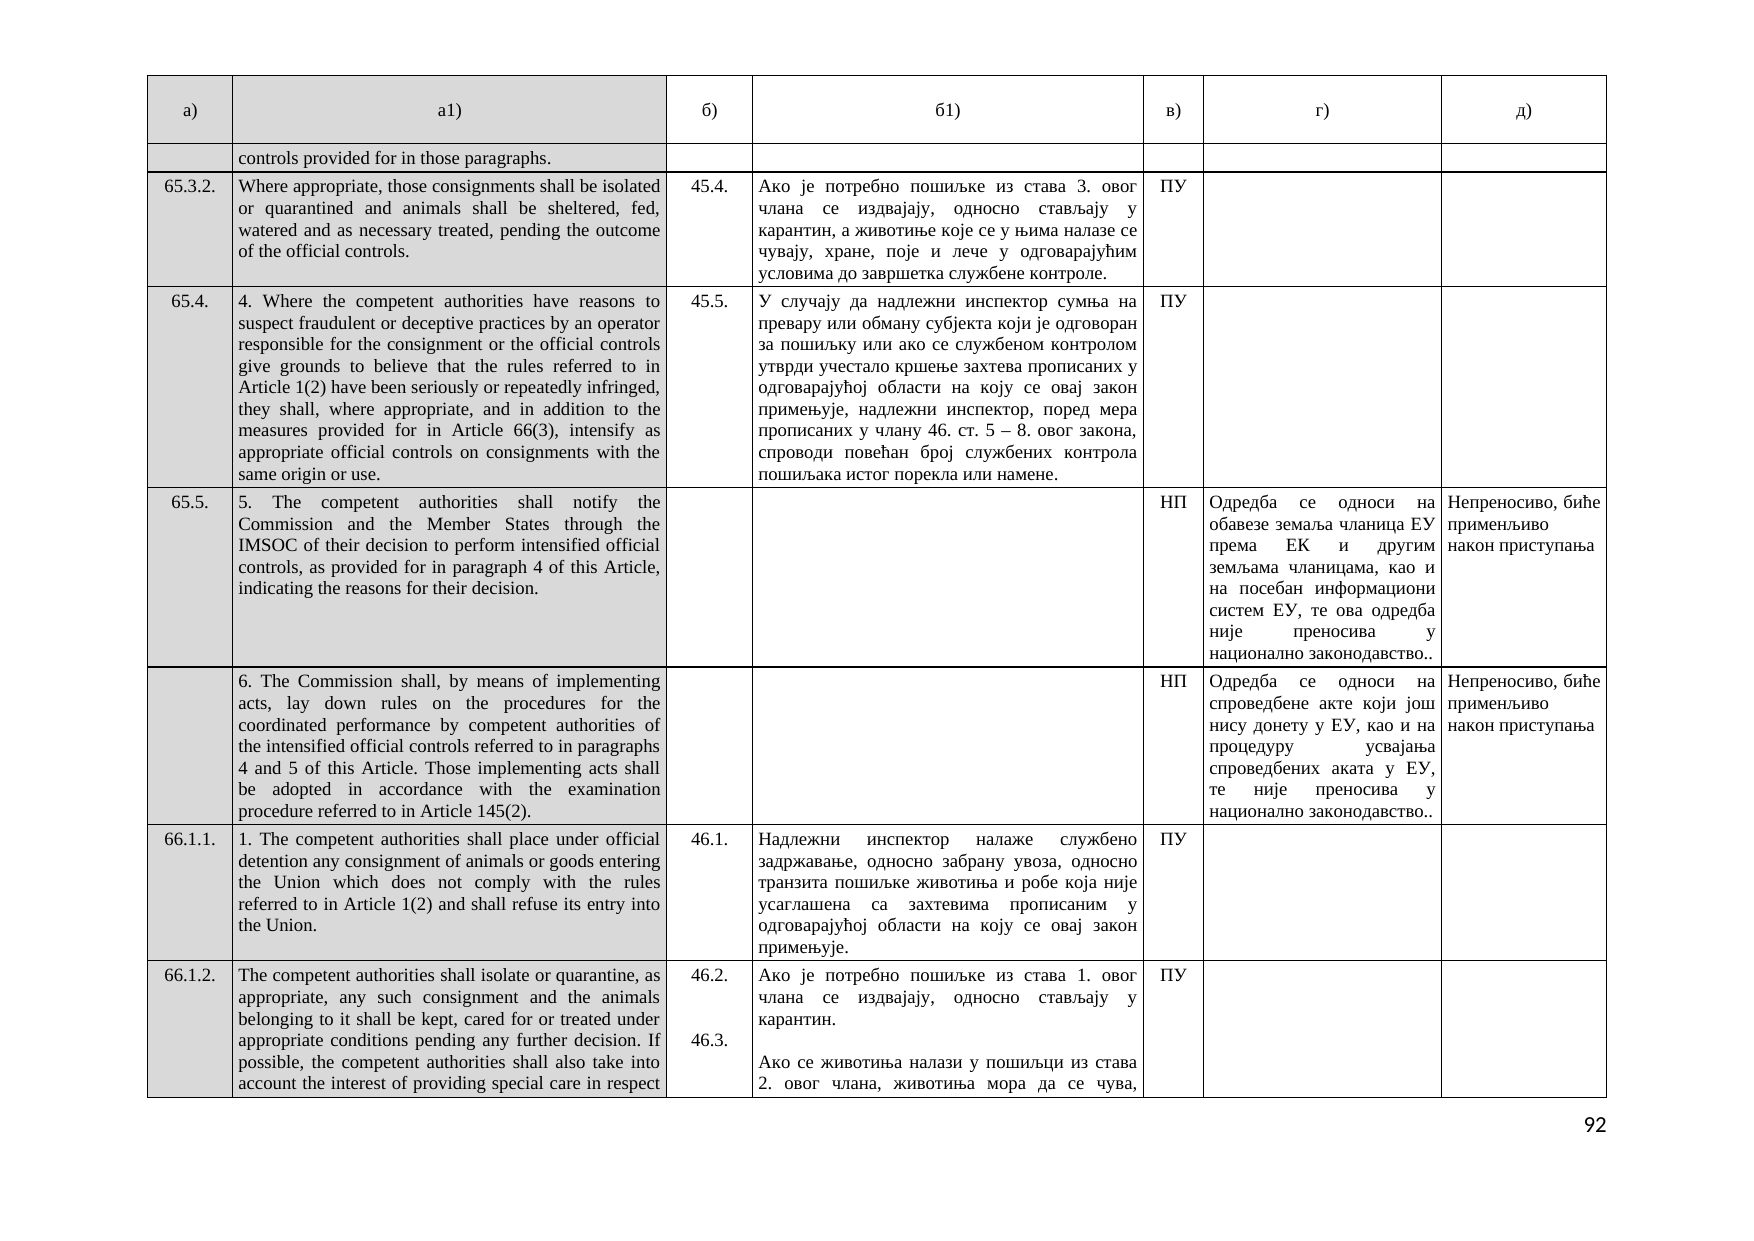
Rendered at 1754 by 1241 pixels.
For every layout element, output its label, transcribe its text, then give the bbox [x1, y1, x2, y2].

table_header в) [1144, 76, 1203, 143]
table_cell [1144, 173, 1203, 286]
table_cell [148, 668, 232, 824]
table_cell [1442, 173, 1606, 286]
table_header а) [148, 76, 232, 143]
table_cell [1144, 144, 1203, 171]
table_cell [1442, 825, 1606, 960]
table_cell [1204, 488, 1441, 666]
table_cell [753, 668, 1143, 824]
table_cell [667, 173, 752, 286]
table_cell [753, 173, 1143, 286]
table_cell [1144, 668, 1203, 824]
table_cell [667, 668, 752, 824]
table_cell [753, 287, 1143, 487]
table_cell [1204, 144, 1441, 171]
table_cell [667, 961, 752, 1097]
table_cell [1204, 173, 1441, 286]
table_header б) [667, 76, 752, 143]
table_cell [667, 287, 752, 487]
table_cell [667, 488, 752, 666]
table_header б1) [753, 76, 1143, 143]
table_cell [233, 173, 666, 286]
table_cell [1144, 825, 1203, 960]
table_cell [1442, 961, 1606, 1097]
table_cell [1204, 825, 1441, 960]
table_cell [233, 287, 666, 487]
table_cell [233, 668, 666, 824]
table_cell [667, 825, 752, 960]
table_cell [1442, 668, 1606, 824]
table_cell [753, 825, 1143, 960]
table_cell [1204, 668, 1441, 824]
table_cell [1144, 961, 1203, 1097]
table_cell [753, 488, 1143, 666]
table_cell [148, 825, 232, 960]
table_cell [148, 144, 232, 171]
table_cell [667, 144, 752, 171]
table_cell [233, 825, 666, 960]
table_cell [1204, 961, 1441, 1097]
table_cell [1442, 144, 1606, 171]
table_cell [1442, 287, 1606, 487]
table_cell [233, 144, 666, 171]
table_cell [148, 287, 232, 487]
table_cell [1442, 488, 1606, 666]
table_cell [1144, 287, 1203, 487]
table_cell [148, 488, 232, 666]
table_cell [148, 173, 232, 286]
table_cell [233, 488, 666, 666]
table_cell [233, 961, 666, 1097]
table_header а1) [233, 76, 666, 143]
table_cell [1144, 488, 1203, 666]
table_header г) [1204, 76, 1441, 143]
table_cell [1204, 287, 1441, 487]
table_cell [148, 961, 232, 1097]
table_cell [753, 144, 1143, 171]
table_header д) [1442, 76, 1606, 143]
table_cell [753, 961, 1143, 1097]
